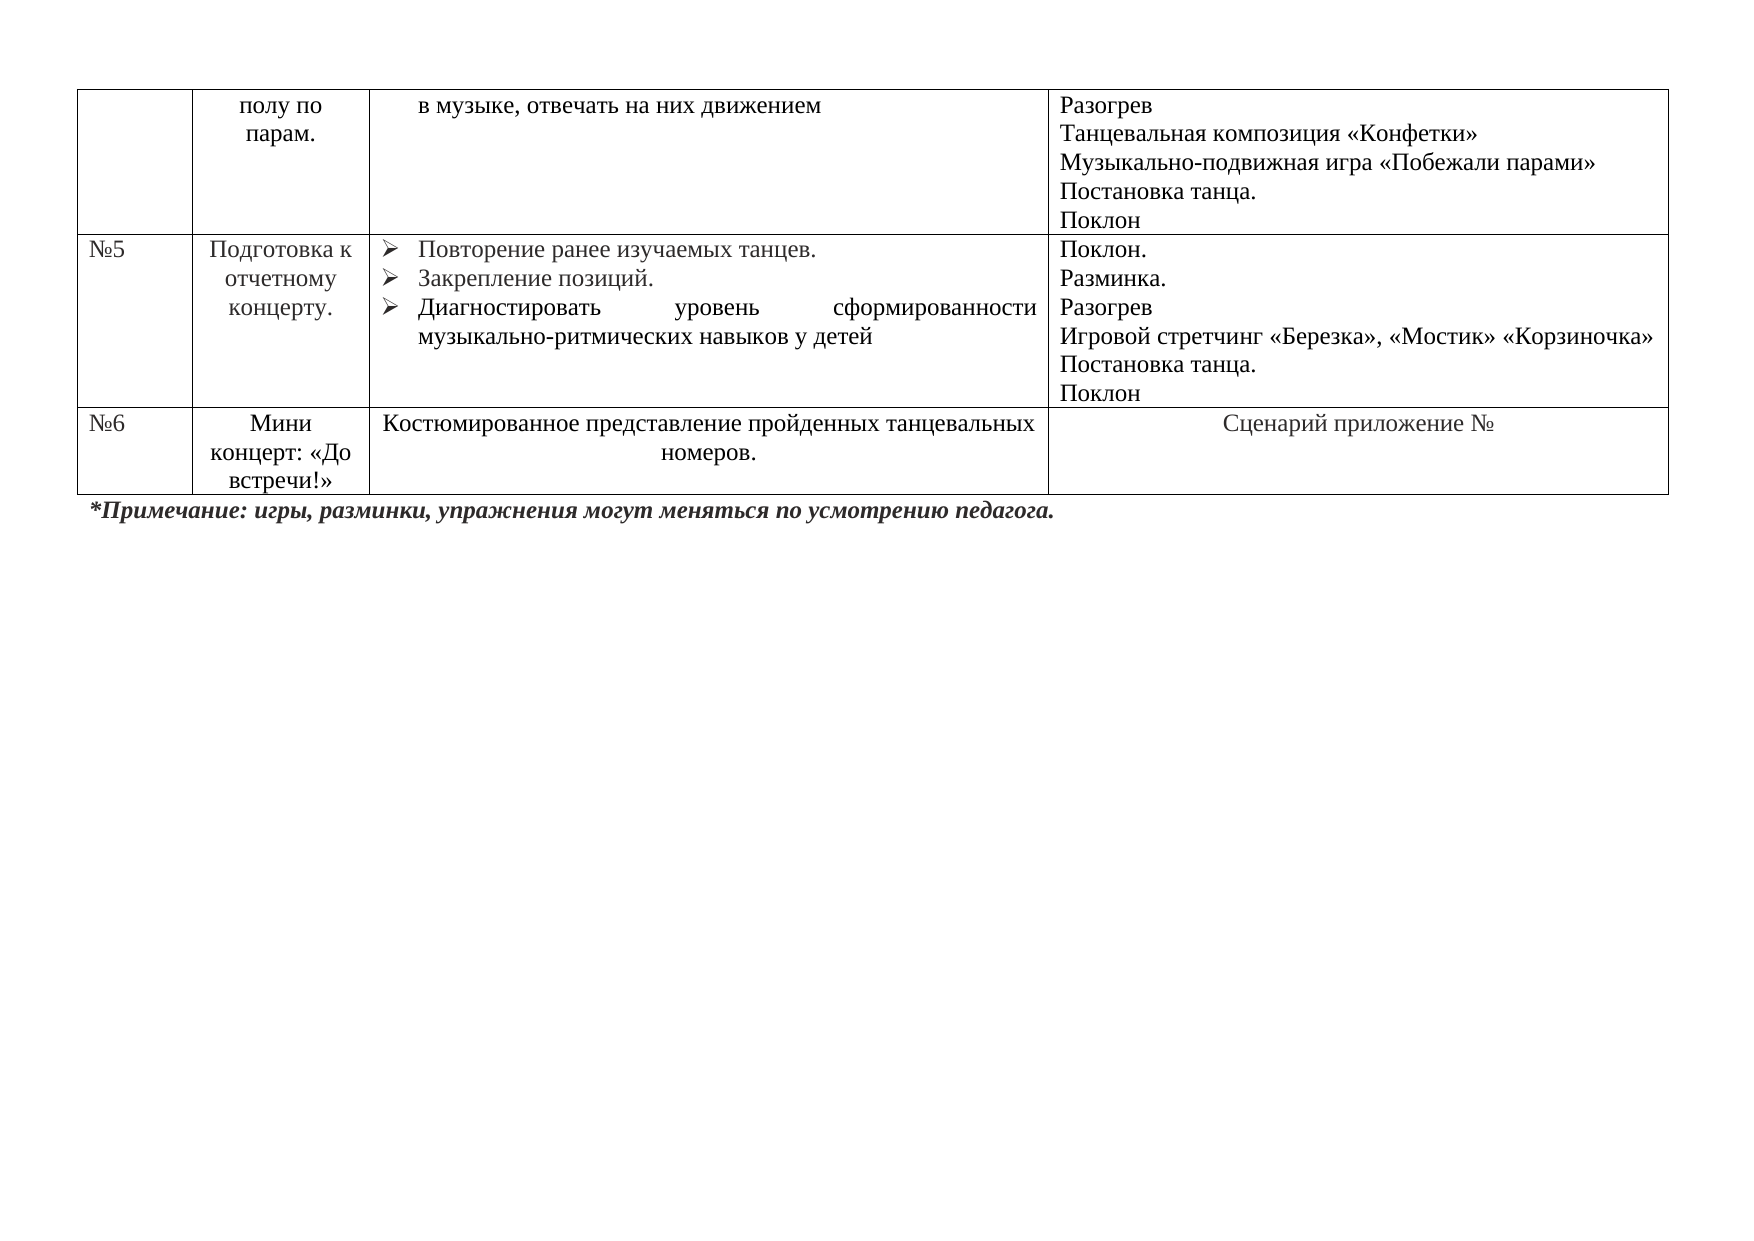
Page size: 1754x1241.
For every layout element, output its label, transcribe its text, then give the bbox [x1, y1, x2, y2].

table_cell №5 [78, 235, 192, 407]
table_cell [193, 90, 369, 233]
table_cell Повторение ранее изучаемых танцев. Закрепление позиций. Диагностировать уровень сформированности музыкально-ритмических навыков у детей [370, 235, 1048, 407]
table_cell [1049, 90, 1668, 233]
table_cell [370, 90, 1048, 233]
text *Примечание: игры, разминки, упражнения могут меняться по усмотрению педагога. [89, 495, 1665, 524]
table_cell №6 [78, 408, 192, 494]
table_cell Костюмированное представление пройденных танцевальных номеров. [370, 408, 1048, 494]
table_cell Сценарий приложение № [1049, 408, 1668, 494]
table_cell Подготовка к отчетному концерту. [193, 235, 369, 407]
table_cell №4 [78, 90, 192, 233]
table_cell Мини концерт: «До встречи!» [193, 408, 369, 494]
table_cell Поклон. Разминка. Разогрев Игровой стретчинг «Березка», «Мостик» «Корзиночка» Постановка танца. Поклон [1049, 235, 1668, 407]
